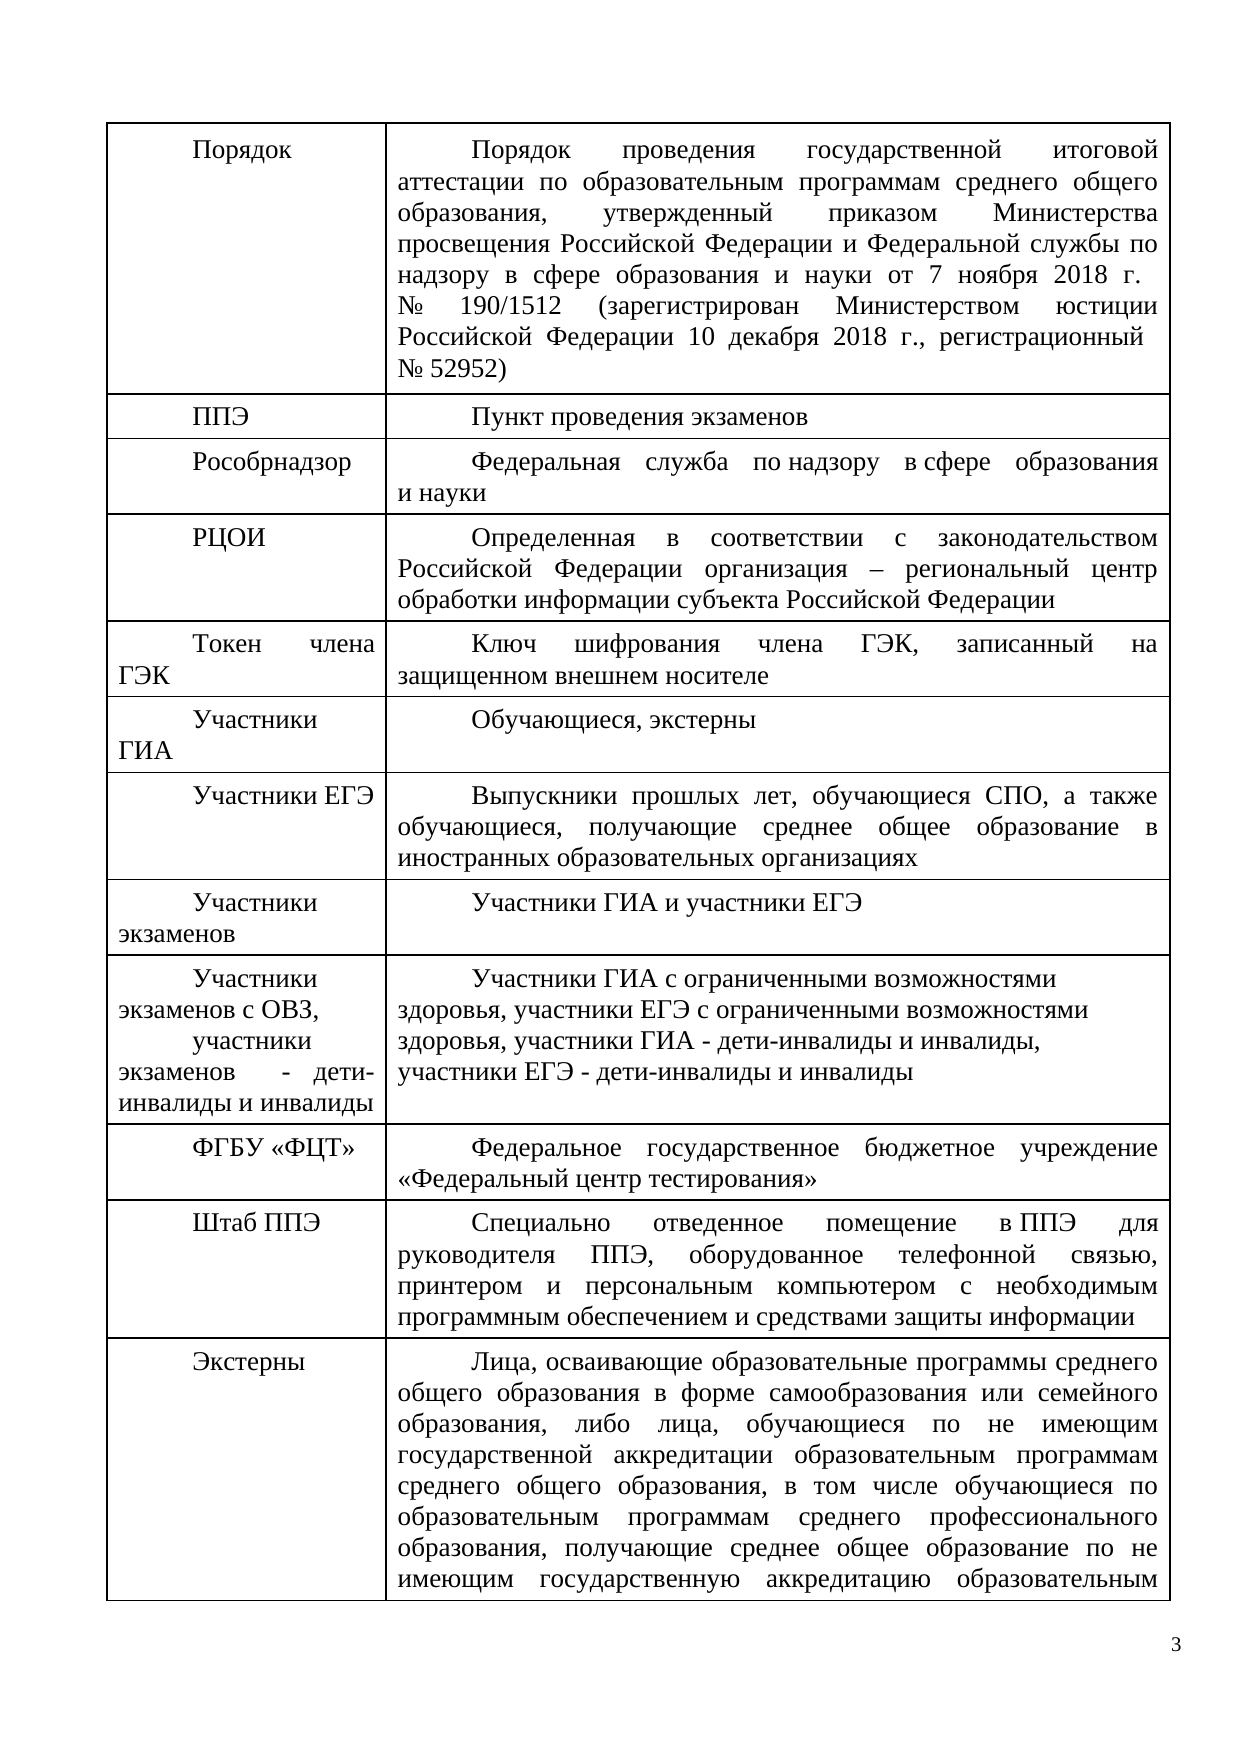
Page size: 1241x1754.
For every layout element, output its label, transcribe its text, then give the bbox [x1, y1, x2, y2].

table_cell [387, 1339, 1169, 1600]
table_cell Участники ГИА и участники ЕГЭ [387, 880, 1169, 954]
table_cell Участники экзаменов [108, 880, 385, 954]
table_cell Федеральное государственное бюджетное учреждение «Федеральный центр тестирования» [387, 1125, 1169, 1199]
table_cell Пункт проведения экзаменов [387, 395, 1169, 437]
table_cell Федеральная служба по надзору в сфере образования и науки [387, 439, 1169, 513]
table_cell Выпускники прошлых лет, обучающиеся СПО, а также обучающиеся, получающие среднее общее образование в иностранных образовательных организациях [387, 773, 1169, 878]
table_cell ППЭ [108, 395, 385, 437]
table_cell Определенная в соответствии с законодательством Российской Федерации организация – региональный центр обработки информации субъекта Российской Федерации [387, 515, 1169, 620]
table_cell ФГБУ «ФЦТ» [108, 1125, 385, 1199]
table_cell Специально отведенное помещение в ППЭ для руководителя ППЭ, оборудованное телефонной связью, принтером и персональным компьютером с необходимым программным обеспечением и средствами защиты информации [387, 1201, 1169, 1337]
table_cell РЦОИ [108, 515, 385, 620]
table_cell Штаб ППЭ [108, 1201, 385, 1337]
table_cell Участники ГИА [108, 697, 385, 772]
table_cell Порядок проведения государственной итоговой аттестации по образовательным программам среднего общего образования, утвержденный приказом Министерства просвещения Российской Федерации и Федеральной службы по надзору в сфере образования и науки от 7 ноября 2018 г. № 190/1512 (зарегистрирован Министерством юстиции Российской Федерации 10 декабря 2018 г., регистрационный № 52952) [387, 124, 1169, 393]
table_cell Порядок [108, 124, 385, 393]
table_cell Рособрнадзор [108, 439, 385, 513]
table_cell Участники ГИА с ограниченными возможностями здоровья, участники ЕГЭ с ограниченными возможностями здоровья, участники ГИА - дети-инвалиды и инвалиды, участники ЕГЭ - дети-инвалиды и инвалиды [387, 956, 1169, 1123]
table_cell Участники экзаменов с ОВЗ, участники экзаменов - дети-инвалиды и инвалиды [108, 956, 385, 1123]
table_cell Обучающиеся, экстерны [387, 697, 1169, 772]
table_cell Ключ шифрования члена ГЭК, записанный на защищенном внешнем носителе [387, 622, 1169, 696]
table_cell Участники ЕГЭ [108, 773, 385, 878]
table_cell Токен члена ГЭК [108, 622, 385, 696]
table_cell Экстерны [108, 1339, 385, 1600]
